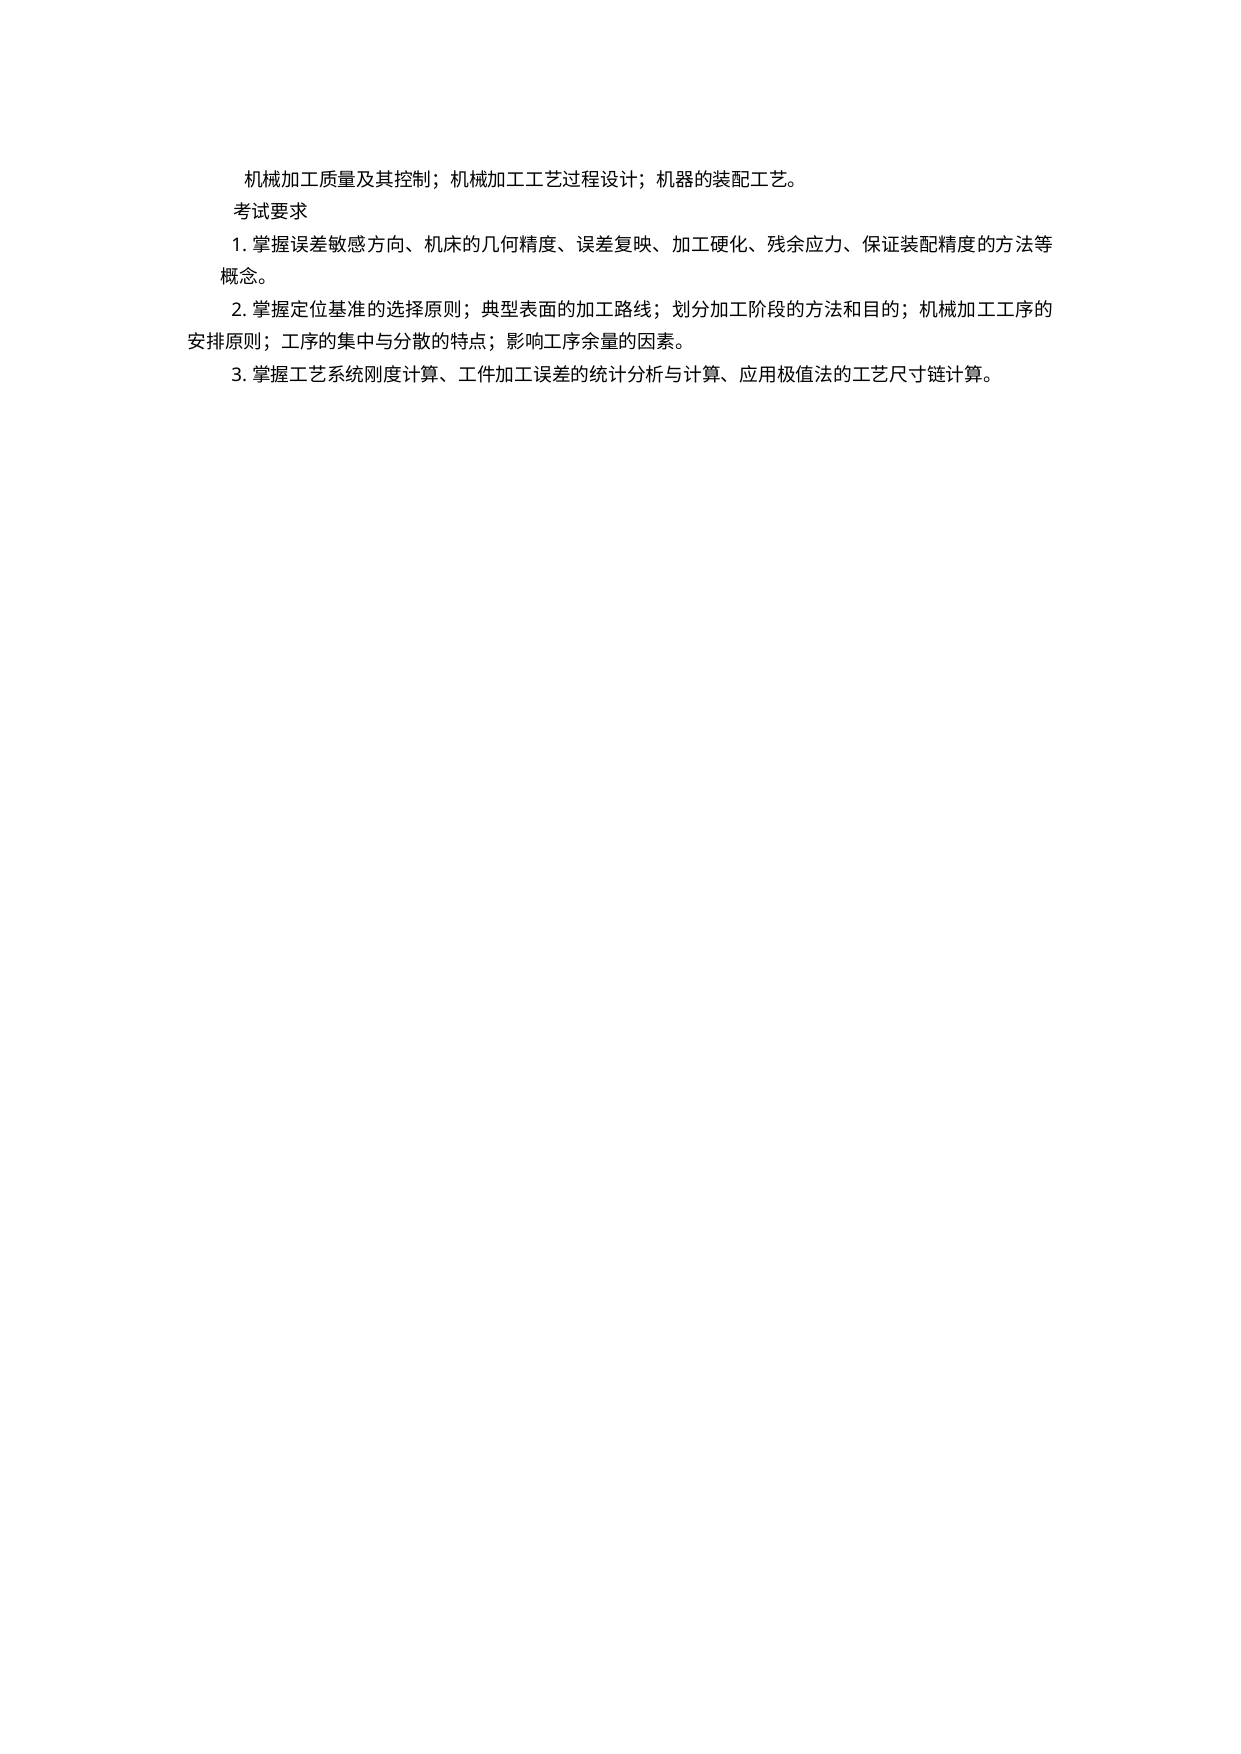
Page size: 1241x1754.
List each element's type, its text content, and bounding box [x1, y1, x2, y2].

text 考试要求 [187, 194, 1053, 227]
text 机械加工质量及其控制；机械加工工艺过程设计；机器的装配工艺。 [244, 162, 1053, 194]
text 3. 掌握工艺系统刚度计算、工件加工误差的统计分析与计算、应用极值法的工艺尺寸链计算。 [187, 357, 1053, 389]
text 1. 掌握误差敏感方向、机床的几何精度、误差复映、加工硬化、残余应力、保证装配精度的方法等概念。 [220, 227, 1053, 292]
text 2. 掌握定位基准的选择原则；典型表面的加工路线；划分加工阶段的方法和目的；机械加工工序的安排原则；工序的集中与分散的特点；影响工序余量的因素。 [187, 292, 1053, 357]
